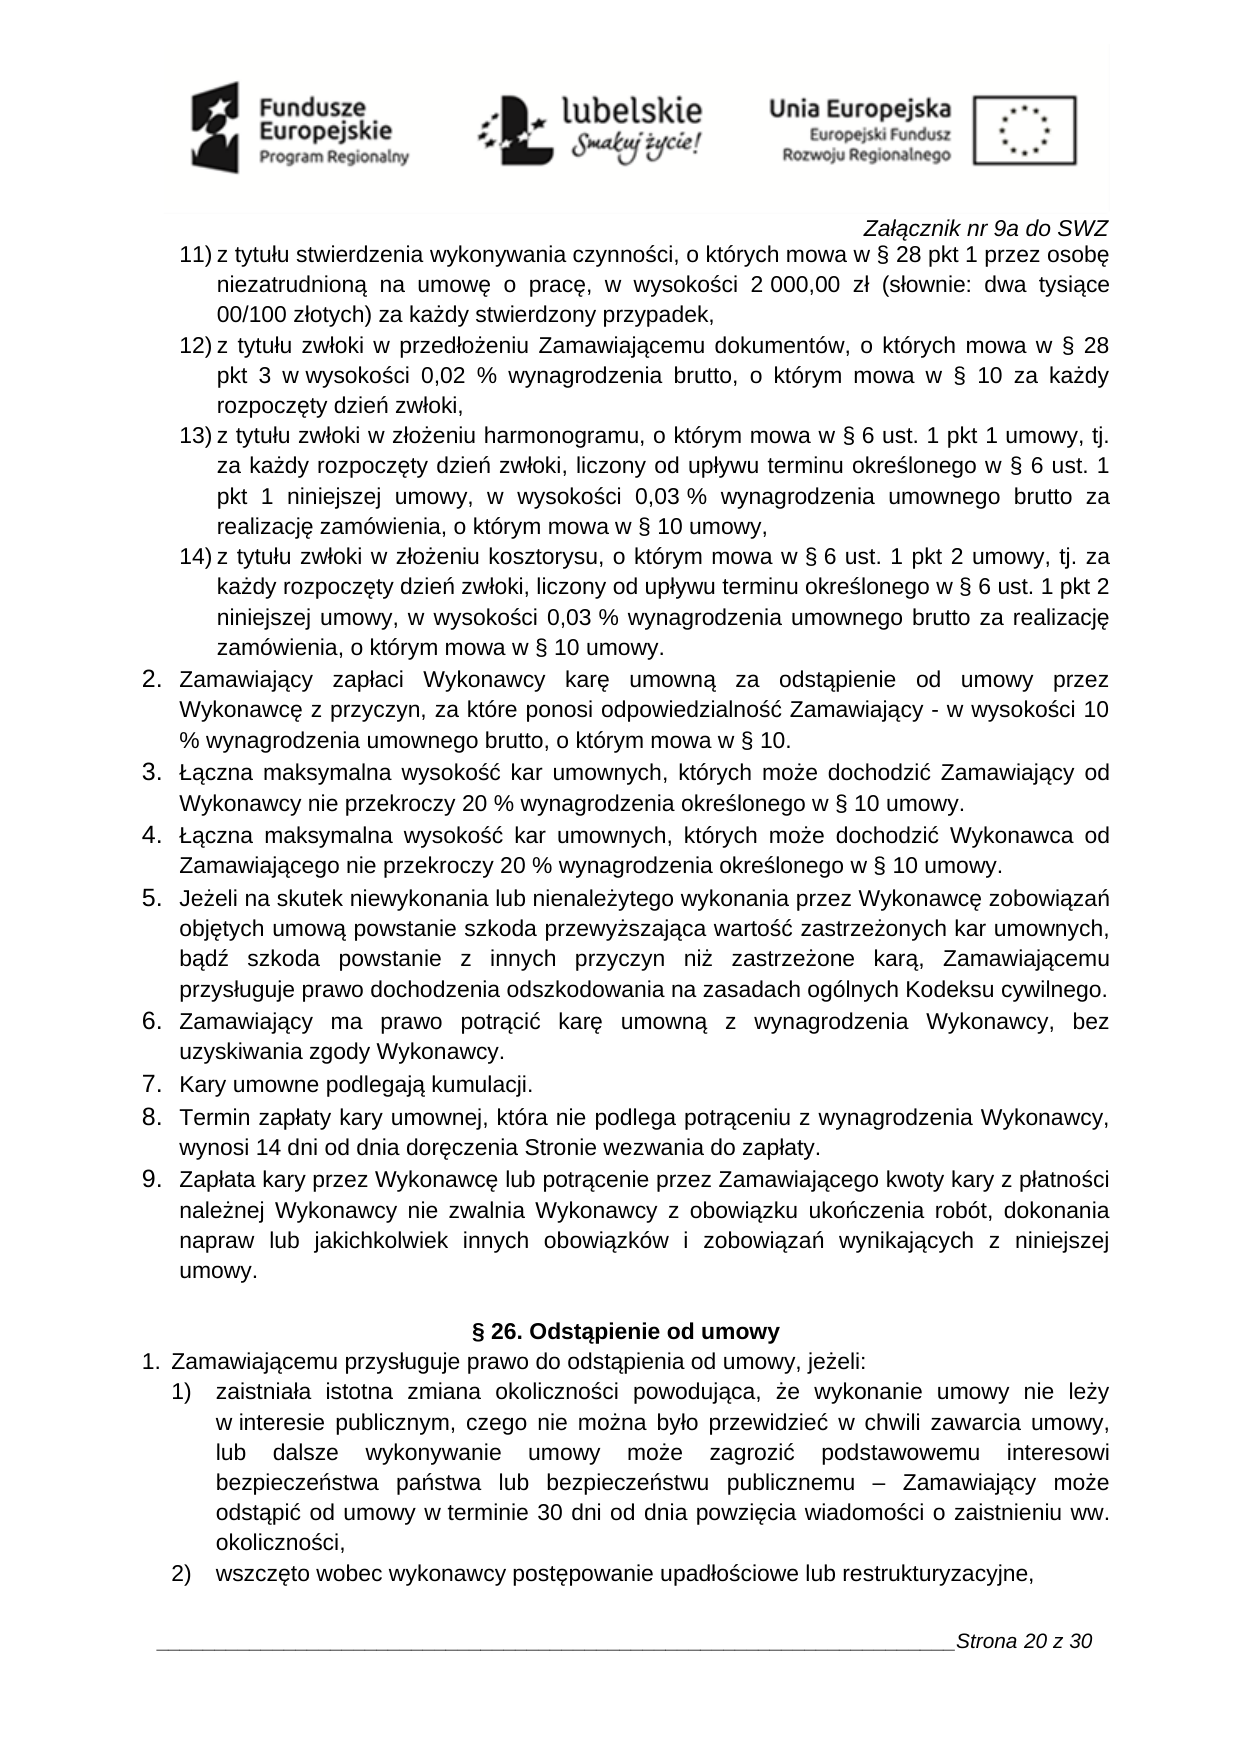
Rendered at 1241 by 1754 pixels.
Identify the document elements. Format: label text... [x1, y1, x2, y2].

list Zamawiającemu przysługuje prawo do odstąpienia od umowy, jeżeli: [142, 1348, 1110, 1374]
list z tytułu zwłoki w złożeniu harmonogramu, o którym mowa w § 6 ust. 1 pkt 1 umowy, tj. za każdy rozpoczęty dzień zwłoki, liczony od upływu terminu określonego w § 6 ust. 1 pkt 1 niniejszej umowy, w wysokości 0,03 % wynagrodzenia umownego brutto za realizację zamówienia, o którym mowa w § 10 umowy, [179, 422, 1110, 539]
list z tytułu stwierdzenia wykonywania czynności, o których mowa w § 28 pkt 1 przez osobę niezatrudnioną na umowę o pracę, w wysokości 2 000,00 zł (słownie: dwa tysiące 00/100 złotych) za każdy stwierdzony przypadek, [179, 241, 1110, 328]
list z tytułu zwłoki w przedłożeniu Zamawiającemu dokumentów, o których mowa w § 28 pkt 3 w wysokości 0,02 % wynagrodzenia brutto, o którym mowa w § 10 za każdy rozpoczęty dzień zwłoki, [179, 332, 1110, 418]
list Termin zapłaty kary umownej, która nie podlega potrąceniu z wynagrodzenia Wykonawcy, wynosi 14 dni od dnia doręczenia Stronie wezwania do zapłaty. [142, 1102, 1110, 1161]
list wszczęto wobec wykonawcy postępowanie upadłościowe lub restrukturyzacyjne, [171, 1559, 1110, 1586]
list Łączna maksymalna wysokość kar umownych, których może dochodzić Zamawiający od Wykonawcy nie przekroczy 20 % wynagrodzenia określonego w § 10 umowy. [142, 757, 1110, 816]
list Zapłata kary przez Wykonawcę lub potrącenie przez Zamawiającego kwoty kary z płatności należnej Wykonawcy nie zwalnia Wykonawcy z obowiązku ukończenia robót, dokonania napraw lub jakichkolwiek innych obowiązków i zobowiązań wynikających z niniejszej umowy. [142, 1164, 1110, 1284]
picture [163, 44, 1111, 215]
list z tytułu zwłoki w złożeniu kosztorysu, o którym mowa w § 6 ust. 1 pkt 2 umowy, tj. za każdy rozpoczęty dzień zwłoki, liczony od upływu terminu określonego w § 6 ust. 1 pkt 2 niniejszej umowy, w wysokości 0,03 % wynagrodzenia umownego brutto za realizację zamówienia, o którym mowa w § 10 umowy. [179, 543, 1110, 660]
text § 26. Odstąpienie od umowy [142, 1318, 1110, 1344]
list Zamawiający ma prawo potrącić karę umowną z wynagrodzenia Wykonawcy, bez uzyskiwania zgody Wykonawcy. [142, 1006, 1110, 1065]
list Łączna maksymalna wysokość kar umownych, których może dochodzić Wykonawca od Zamawiającego nie przekroczy 20 % wynagrodzenia określonego w § 10 umowy. [142, 820, 1110, 879]
list Zamawiający zapłaci Wykonawcy karę umowną za odstąpienie od umowy przez Wykonawcę z przyczyn, za które ponosi odpowiedzialność Zamawiający - w wysokości 10 % wynagrodzenia umownego brutto, o którym mowa w § 10. [142, 664, 1110, 753]
list Kary umowne podlegają kumulacji. [142, 1068, 1110, 1097]
list zaistniała istotna zmiana okoliczności powodująca, że wykonanie umowy nie leży w interesie publicznym, czego nie można było przewidzieć w chwili zawarcia umowy, lub dalsze wykonywanie umowy może zagrozić podstawowemu interesowi bezpieczeństwa państwa lub bezpieczeństwu publicznemu – Zamawiający może odstąpić od umowy w terminie 30 dni od dnia powzięcia wiadomości o zaistnieniu ww. okoliczności, [171, 1378, 1110, 1556]
list Jeżeli na skutek niewykonania lub nienależytego wykonania przez Wykonawcę zobowiązań objętych umową powstanie szkoda przewyższająca wartość zastrzeżonych kar umownych, bądź szkoda powstanie z innych przyczyn niż zastrzeżone karą, Zamawiającemu przysługuje prawo dochodzenia odszkodowania na zasadach ogólnych Kodeksu cywilnego. [142, 882, 1110, 1002]
